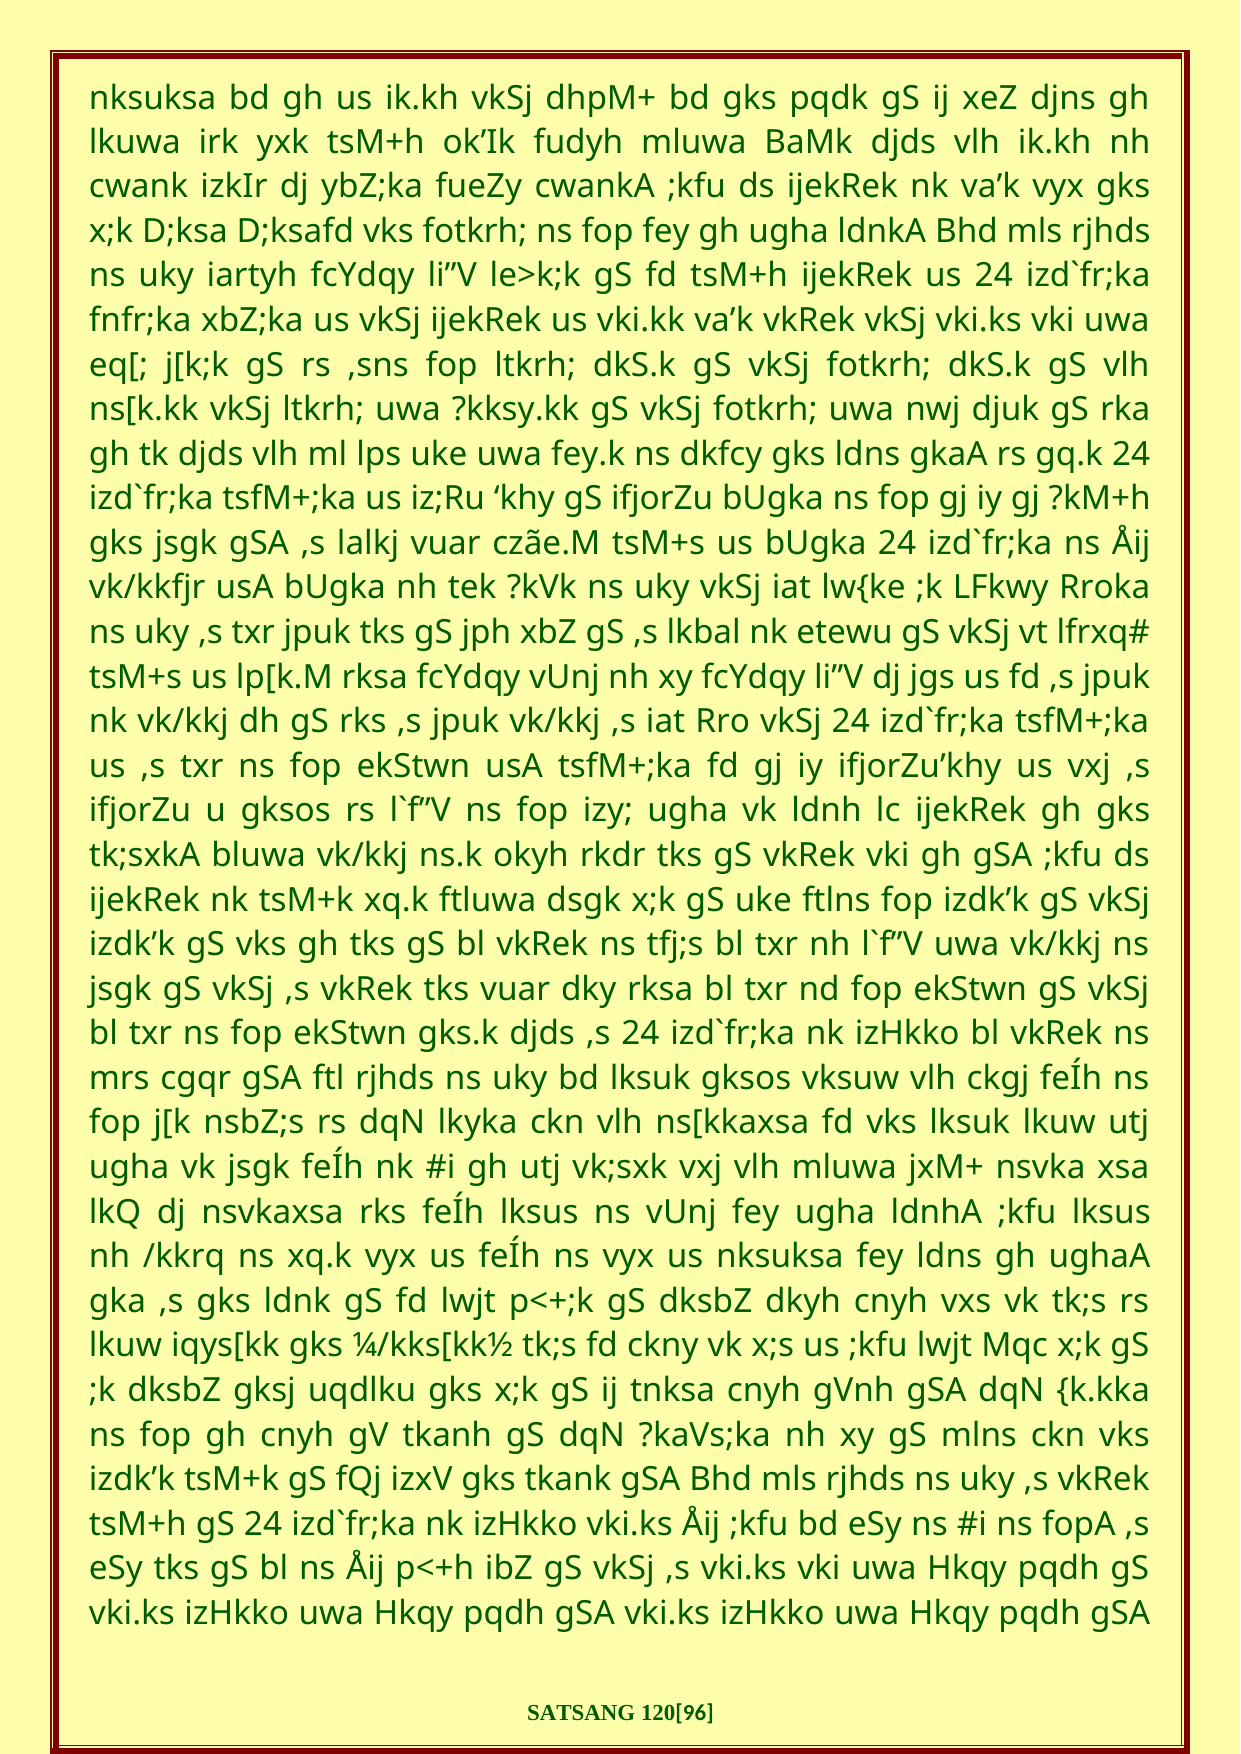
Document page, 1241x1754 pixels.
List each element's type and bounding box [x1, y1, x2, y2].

text [89, 74, 1152, 1634]
